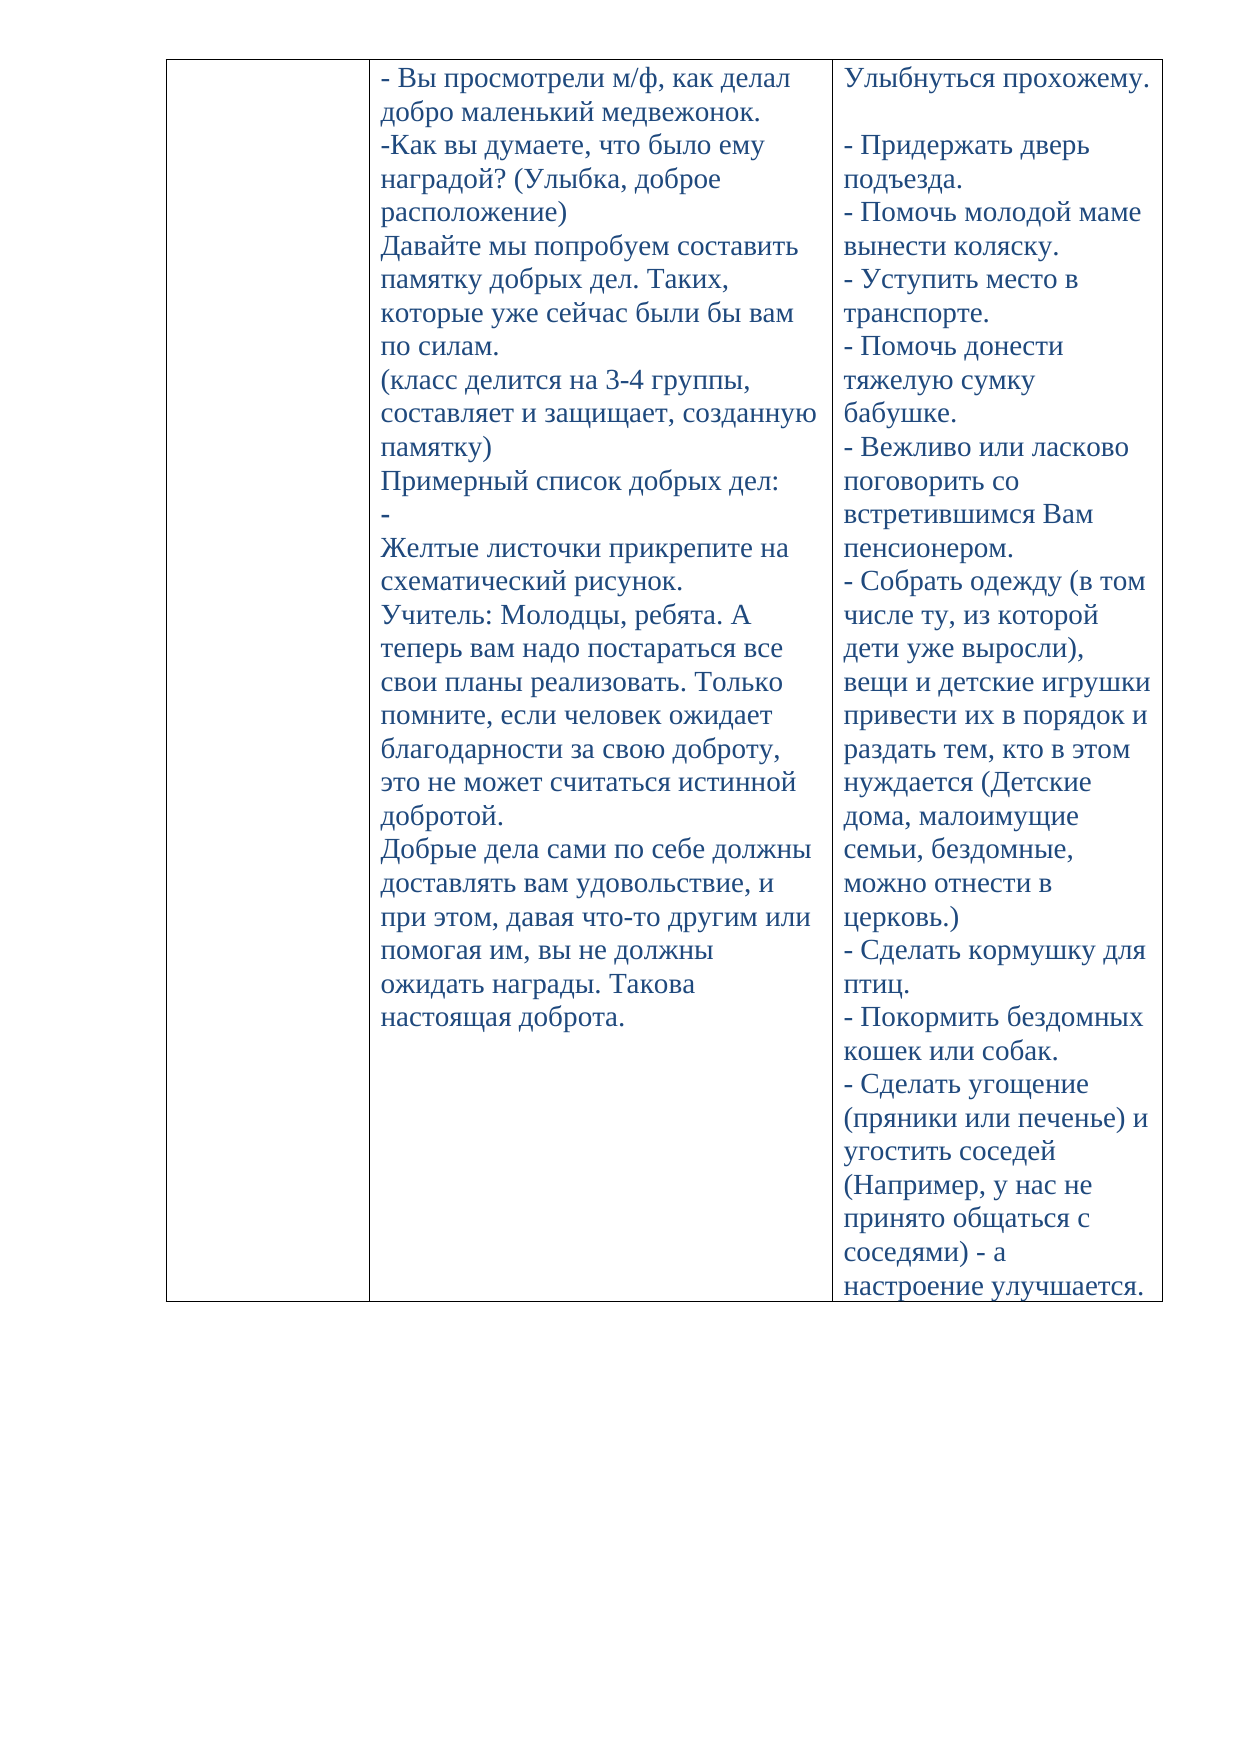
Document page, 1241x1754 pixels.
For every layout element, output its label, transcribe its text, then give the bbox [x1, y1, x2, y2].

table_cell [167, 60, 369, 1301]
table_cell Улыбнуться прохожему. - Придержать дверь подъезда. - Помочь молодой маме вынести коляску. - Уступить место в транспорте. - Помочь донести тяжелую сумку бабушке. - Вежливо или ласково поговорить со встретившимся Вам пенсионером. - Собрать одежду (в том числе ту, из которой дети уже выросли), вещи и детские игрушки привести их в порядок и раздать тем, кто в этом нуждается (Детские дома, малоимущие семьи, бездомные, можно отнести в церковь.) - Сделать кормушку для птиц. - Покормить бездомных кошек или собак. - Сделать угощение (пряники или печенье) и угостить соседей (Например, у нас не принято общаться с соседями) - а настроение улучшается. [833, 60, 1162, 1301]
table_cell - Вы просмотрели м/ф, как делал добро маленький медвежонок. -Как вы думаете, что было ему наградой? (Улыбка, доброе расположение) Давайте мы попробуем составить памятку добрых дел. Таких, которые уже сейчас были бы вам по силам. (класс делится на 3-4 группы, составляет и защищает, созданную памятку) Примерный список добрых дел: - Желтые листочки прикрепите на схематический рисунок. Учитель: Молодцы, ребята. А теперь вам надо постараться все свои планы реализовать. Только помните, если человек ожидает благодарности за свою доброту, это не может считаться истинной добротой. Добрые дела сами по себе должны доставлять вам удовольствие, и при этом, давая что-то другим или помогая им, вы не должны ожидать награды. Такова настоящая доброта. [370, 60, 832, 1301]
